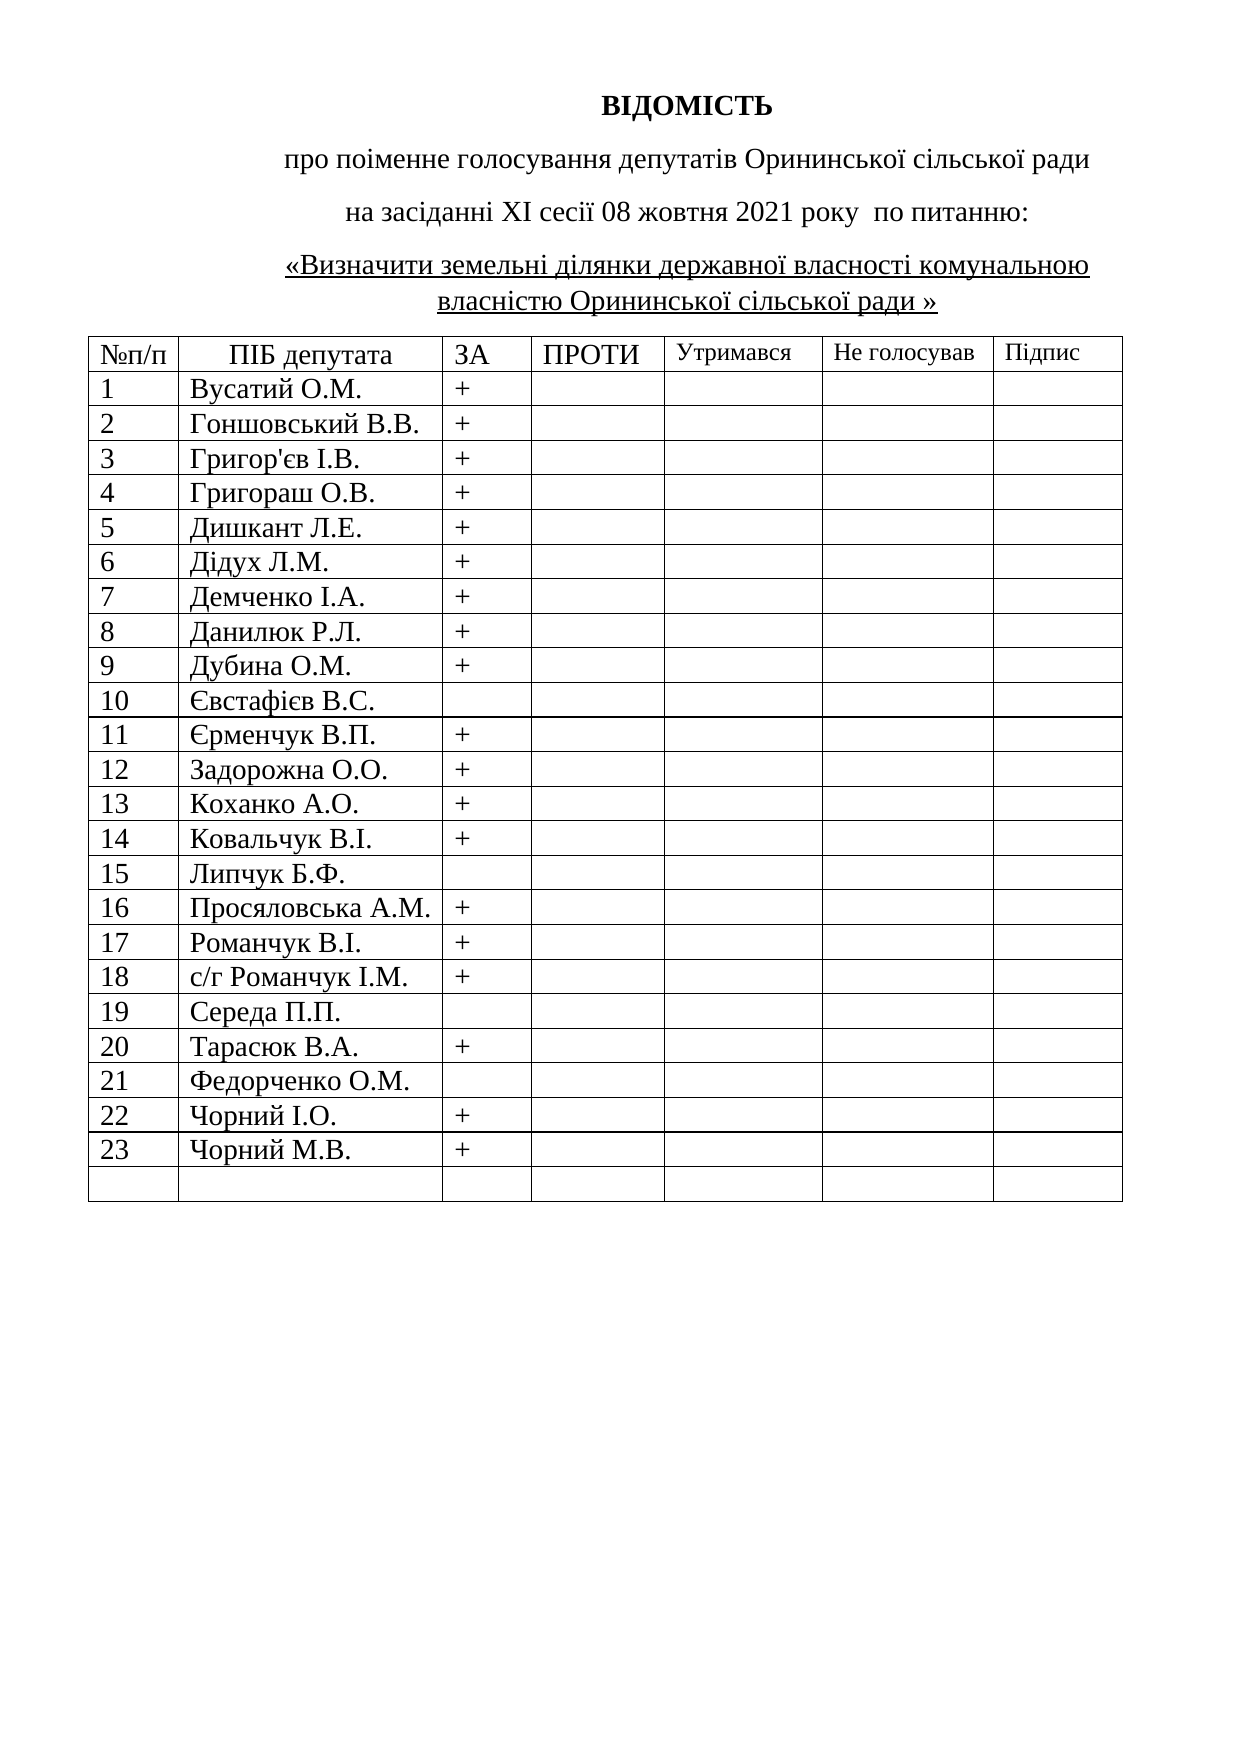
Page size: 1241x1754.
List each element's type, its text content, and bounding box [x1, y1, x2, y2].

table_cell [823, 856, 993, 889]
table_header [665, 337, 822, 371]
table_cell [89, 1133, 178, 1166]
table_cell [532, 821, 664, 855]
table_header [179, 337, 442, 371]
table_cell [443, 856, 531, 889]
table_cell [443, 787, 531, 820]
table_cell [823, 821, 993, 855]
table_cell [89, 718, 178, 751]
text про поіменне голосування депутатів Орининської сільської ради [223, 141, 1152, 175]
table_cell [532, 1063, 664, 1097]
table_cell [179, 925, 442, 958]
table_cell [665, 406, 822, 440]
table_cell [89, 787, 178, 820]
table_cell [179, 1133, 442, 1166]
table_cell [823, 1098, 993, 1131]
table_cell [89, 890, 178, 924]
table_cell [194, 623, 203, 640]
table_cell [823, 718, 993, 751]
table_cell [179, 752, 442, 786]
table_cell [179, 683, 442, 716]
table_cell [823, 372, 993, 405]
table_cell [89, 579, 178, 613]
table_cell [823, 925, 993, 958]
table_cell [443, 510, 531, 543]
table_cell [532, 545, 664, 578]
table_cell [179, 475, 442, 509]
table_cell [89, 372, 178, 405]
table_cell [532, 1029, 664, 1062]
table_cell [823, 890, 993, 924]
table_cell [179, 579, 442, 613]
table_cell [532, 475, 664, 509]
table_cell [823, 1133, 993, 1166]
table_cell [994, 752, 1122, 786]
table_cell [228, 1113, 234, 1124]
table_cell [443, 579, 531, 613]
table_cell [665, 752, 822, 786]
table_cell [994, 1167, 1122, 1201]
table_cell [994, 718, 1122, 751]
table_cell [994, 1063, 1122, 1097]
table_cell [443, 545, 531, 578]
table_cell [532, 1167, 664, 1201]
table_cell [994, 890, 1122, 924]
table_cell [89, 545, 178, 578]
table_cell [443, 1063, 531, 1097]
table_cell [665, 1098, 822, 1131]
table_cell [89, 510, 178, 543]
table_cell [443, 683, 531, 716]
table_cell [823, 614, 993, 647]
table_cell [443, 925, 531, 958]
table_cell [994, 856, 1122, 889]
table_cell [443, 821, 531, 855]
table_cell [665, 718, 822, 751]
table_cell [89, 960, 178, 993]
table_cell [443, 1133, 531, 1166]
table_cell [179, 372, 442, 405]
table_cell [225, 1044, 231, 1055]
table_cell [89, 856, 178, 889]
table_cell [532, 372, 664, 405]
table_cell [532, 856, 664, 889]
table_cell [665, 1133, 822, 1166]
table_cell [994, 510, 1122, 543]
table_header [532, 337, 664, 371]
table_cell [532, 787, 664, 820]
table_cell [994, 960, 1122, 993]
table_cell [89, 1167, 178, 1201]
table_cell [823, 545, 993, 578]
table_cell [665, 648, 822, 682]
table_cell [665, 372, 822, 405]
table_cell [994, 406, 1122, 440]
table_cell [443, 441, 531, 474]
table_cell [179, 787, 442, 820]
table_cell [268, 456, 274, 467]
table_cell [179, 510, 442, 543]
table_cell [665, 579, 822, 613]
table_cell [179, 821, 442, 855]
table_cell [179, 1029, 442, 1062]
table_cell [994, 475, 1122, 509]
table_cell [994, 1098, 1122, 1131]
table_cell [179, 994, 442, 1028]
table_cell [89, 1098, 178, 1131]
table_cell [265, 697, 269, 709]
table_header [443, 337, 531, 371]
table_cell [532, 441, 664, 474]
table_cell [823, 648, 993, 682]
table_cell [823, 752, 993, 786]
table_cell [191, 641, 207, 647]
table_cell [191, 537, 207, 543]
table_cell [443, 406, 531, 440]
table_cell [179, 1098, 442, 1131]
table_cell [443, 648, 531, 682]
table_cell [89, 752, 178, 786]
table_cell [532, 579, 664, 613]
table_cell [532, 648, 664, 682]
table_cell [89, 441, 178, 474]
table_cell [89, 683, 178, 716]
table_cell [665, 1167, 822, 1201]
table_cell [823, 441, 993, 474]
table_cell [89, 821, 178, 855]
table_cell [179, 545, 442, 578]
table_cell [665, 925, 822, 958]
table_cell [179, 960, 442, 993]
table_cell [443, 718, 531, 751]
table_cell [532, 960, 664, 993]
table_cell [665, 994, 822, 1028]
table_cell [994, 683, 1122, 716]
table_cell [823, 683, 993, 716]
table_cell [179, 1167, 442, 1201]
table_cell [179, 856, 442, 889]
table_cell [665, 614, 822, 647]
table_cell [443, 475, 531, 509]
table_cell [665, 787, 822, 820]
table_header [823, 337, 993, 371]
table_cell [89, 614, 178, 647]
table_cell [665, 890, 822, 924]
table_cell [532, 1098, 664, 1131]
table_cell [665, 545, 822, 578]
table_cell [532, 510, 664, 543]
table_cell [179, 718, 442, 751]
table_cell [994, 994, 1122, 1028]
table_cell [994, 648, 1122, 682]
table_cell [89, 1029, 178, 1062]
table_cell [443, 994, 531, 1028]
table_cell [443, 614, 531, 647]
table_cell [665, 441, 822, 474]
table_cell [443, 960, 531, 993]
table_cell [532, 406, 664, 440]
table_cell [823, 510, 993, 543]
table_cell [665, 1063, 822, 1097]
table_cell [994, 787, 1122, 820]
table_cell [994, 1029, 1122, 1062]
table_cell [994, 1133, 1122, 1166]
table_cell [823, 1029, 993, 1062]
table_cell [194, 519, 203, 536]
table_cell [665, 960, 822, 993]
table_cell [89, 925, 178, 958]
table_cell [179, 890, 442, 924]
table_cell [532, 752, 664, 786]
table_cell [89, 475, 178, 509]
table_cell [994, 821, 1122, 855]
text «Визначити земельні ділянки державної власності комунальною власністю Орининської сільської ради » [223, 247, 1152, 317]
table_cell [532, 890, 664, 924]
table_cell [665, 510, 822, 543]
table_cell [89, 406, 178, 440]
text на засіданні XI сесії 08 жовтня 2021 року по питанню: [223, 194, 1152, 228]
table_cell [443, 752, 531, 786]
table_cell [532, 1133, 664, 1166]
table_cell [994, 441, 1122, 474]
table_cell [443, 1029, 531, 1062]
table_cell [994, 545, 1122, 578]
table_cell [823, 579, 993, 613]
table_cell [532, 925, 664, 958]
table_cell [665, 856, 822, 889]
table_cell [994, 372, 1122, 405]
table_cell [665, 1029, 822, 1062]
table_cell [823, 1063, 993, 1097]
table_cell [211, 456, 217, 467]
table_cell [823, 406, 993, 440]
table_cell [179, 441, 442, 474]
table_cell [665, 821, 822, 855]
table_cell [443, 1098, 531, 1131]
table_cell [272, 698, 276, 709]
text ВІДОМІСТЬ [223, 88, 1152, 122]
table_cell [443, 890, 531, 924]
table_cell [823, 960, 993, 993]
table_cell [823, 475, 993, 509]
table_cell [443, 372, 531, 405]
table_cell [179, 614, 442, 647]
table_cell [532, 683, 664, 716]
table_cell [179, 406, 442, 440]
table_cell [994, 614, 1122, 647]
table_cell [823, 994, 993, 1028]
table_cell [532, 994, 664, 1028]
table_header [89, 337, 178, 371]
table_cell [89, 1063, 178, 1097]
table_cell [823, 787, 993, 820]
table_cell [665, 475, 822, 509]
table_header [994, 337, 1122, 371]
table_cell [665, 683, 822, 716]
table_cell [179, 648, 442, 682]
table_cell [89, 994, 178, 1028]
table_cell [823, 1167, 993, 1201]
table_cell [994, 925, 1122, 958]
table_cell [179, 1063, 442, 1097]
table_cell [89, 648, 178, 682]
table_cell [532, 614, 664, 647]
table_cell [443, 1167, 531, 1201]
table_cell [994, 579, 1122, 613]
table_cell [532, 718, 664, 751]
